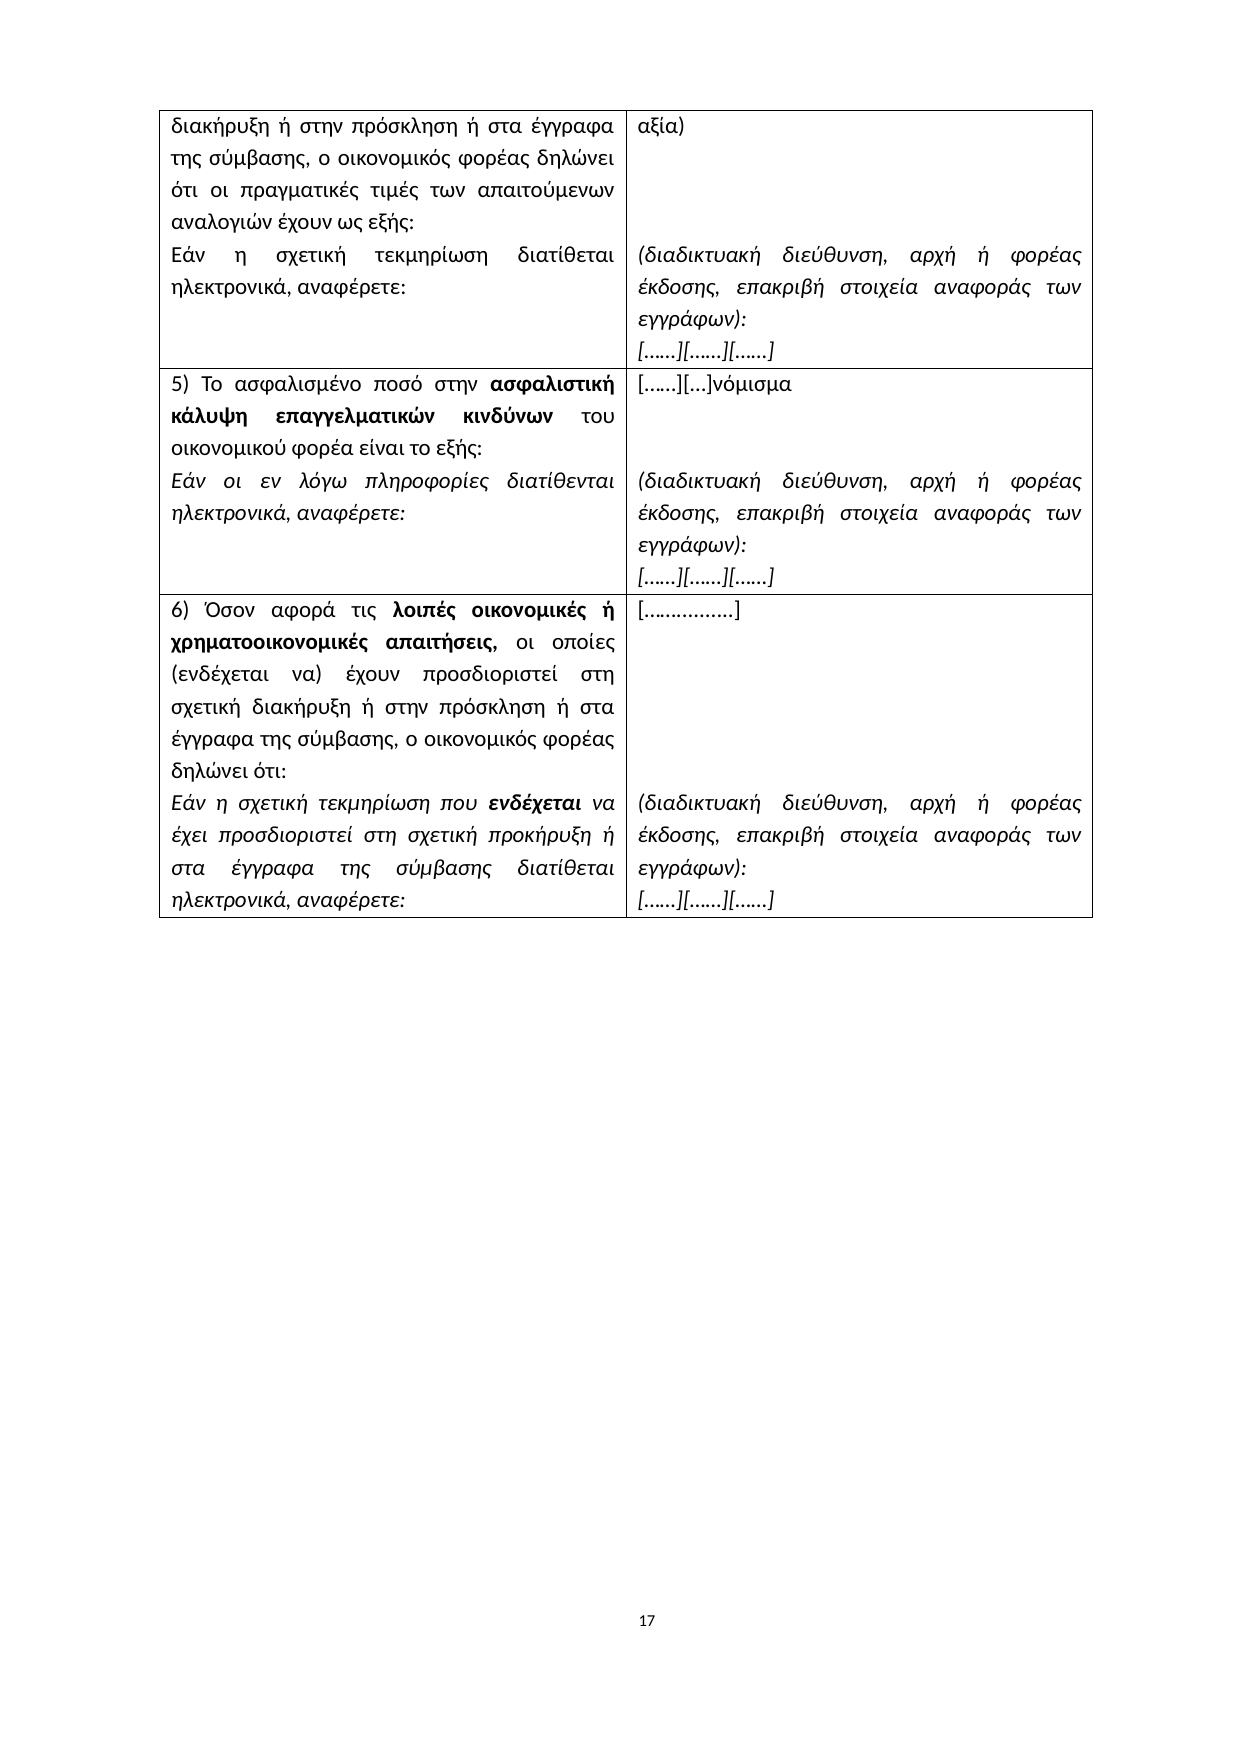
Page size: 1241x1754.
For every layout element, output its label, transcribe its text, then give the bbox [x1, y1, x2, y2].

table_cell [160, 111, 626, 368]
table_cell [627, 111, 1092, 368]
table_cell 5) Το ασφαλισμένο ποσό στην ασφαλιστική κάλυψη επαγγελματικών κινδύνων του οικονομικού φορέα είναι το εξής: Εάν οι εν λόγω πληροφορίες διατίθενται ηλεκτρονικά, αναφέρετε: [160, 369, 626, 594]
table_cell 6) Όσον αφορά τις λοιπές οικονομικές ή χρηματοοικονομικές απαιτήσεις, οι οποίες (ενδέχεται να) έχουν προσδιοριστεί στη σχετική διακήρυξη ή στην πρόσκληση ή στα έγγραφα της σύμβασης, ο οικονομικός φορέας δηλώνει ότι: Εάν η σχετική τεκμηρίωση που ενδέχεται να έχει προσδιοριστεί στη σχετική προκήρυξη ή στα έγγραφα της σύμβασης διατίθεται ηλεκτρονικά, αναφέρετε: [160, 595, 626, 917]
table_cell [……][…]νόμισμα (διαδικτυακή διεύθυνση, αρχή ή φορέας έκδοσης, επακριβή στοιχεία αναφοράς των εγγράφων): [……][……][……] [627, 369, 1092, 594]
table_cell [……..........] (διαδικτυακή διεύθυνση, αρχή ή φορέας έκδοσης, επακριβή στοιχεία αναφοράς των εγγράφων): [……][……][……] [627, 595, 1092, 917]
